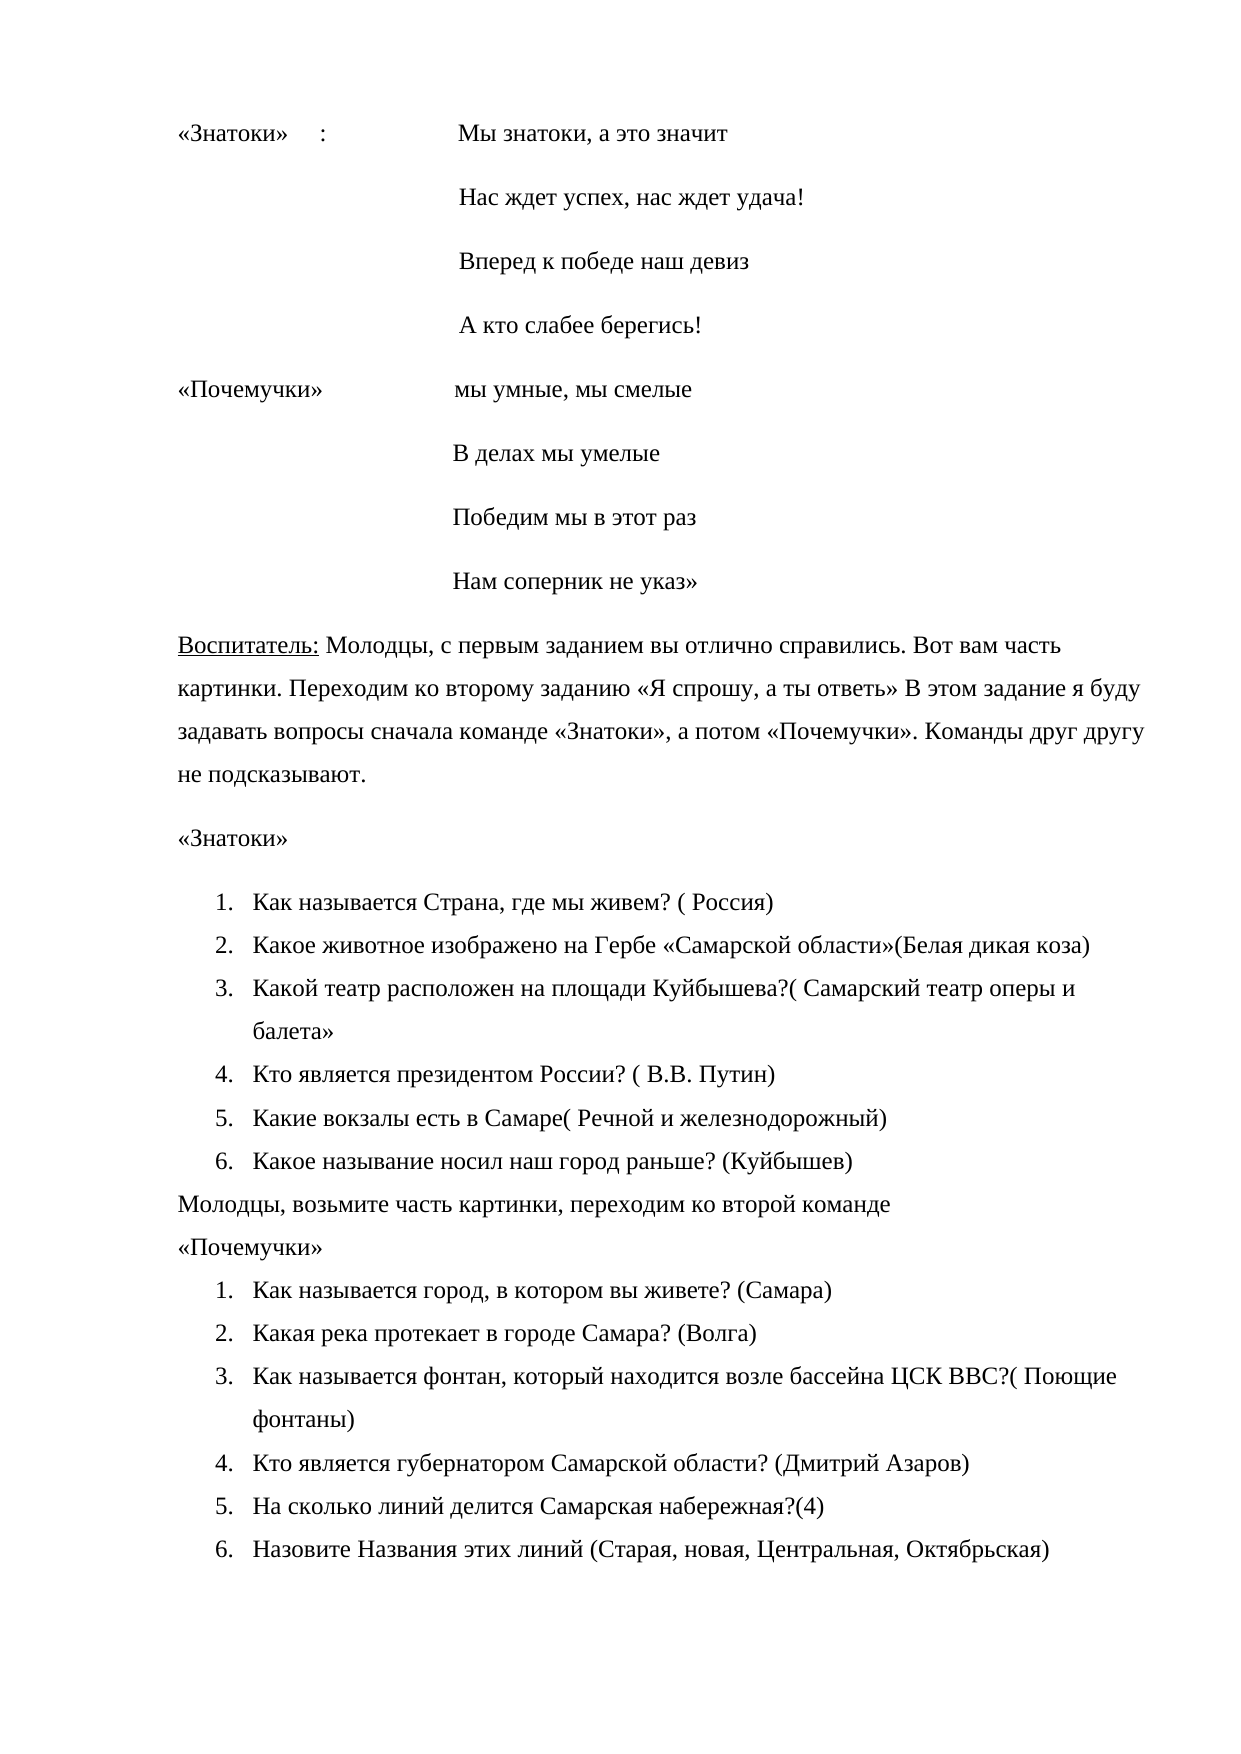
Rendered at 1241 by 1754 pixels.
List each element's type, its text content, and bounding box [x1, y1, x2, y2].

list Как называется фонтан, который находится возле бассейна ЦСК ВВС?( Поющие фонтаны) [215, 1361, 1152, 1433]
text Воспитатель: Молодцы, с первым заданием вы отлично справились. Вот вам часть картинки. Переходим ко второму заданию «Я спрошу, а ты ответь» В этом задание я буду задавать вопросы сначала команде «Знатоки», а потом «Почемучки». Команды друг другу не подсказывают. [177, 630, 1152, 788]
list Какое называние носил наш город раньше? (Куйбышев) [215, 1146, 1152, 1174]
text Нас ждет успех, нас ждет удача! [177, 182, 1152, 211]
text «Знатоки» [177, 823, 1152, 852]
text Нам соперник не указ» [177, 566, 1152, 594]
list Как называется город, в котором вы живете? (Самара) [215, 1275, 1152, 1304]
list Молодцы, возьмите часть картинки, переходим ко второй команде [177, 1189, 1152, 1218]
text «Знатоки» : Мы знатоки, а это значит [177, 118, 1152, 147]
list Какое животное изображено на Гербе «Самарской области»(Белая дикая коза) [215, 930, 1152, 959]
text Победим мы в этот раз [177, 502, 1152, 531]
list Назовите Названия этих линий (Старая, новая, Центральная, Октябрьская) [215, 1534, 1152, 1563]
text А кто слабее берегись! [177, 310, 1152, 339]
list Какая река протекает в городе Самара? (Волга) [215, 1318, 1152, 1347]
list Какой театр расположен на площади Куйбышева?( Самарский театр оперы и балета» [215, 973, 1152, 1045]
text В делах мы умелые [177, 438, 1152, 467]
list Кто является президентом России? ( В.В. Путин) [215, 1059, 1152, 1088]
list «Почемучки» [177, 1232, 1152, 1261]
text «Почемучки» мы умные, мы смелые [177, 374, 1152, 403]
list На сколько линий делится Самарская набережная?(4) [215, 1491, 1152, 1519]
list Как называется Страна, где мы живем? ( Россия) [215, 887, 1152, 916]
list Какие вокзалы есть в Самаре( Речной и железнодорожный) [215, 1103, 1152, 1131]
text Вперед к победе наш девиз [177, 246, 1152, 275]
list Кто является губернатором Самарской области? (Дмитрий Азаров) [215, 1448, 1152, 1476]
